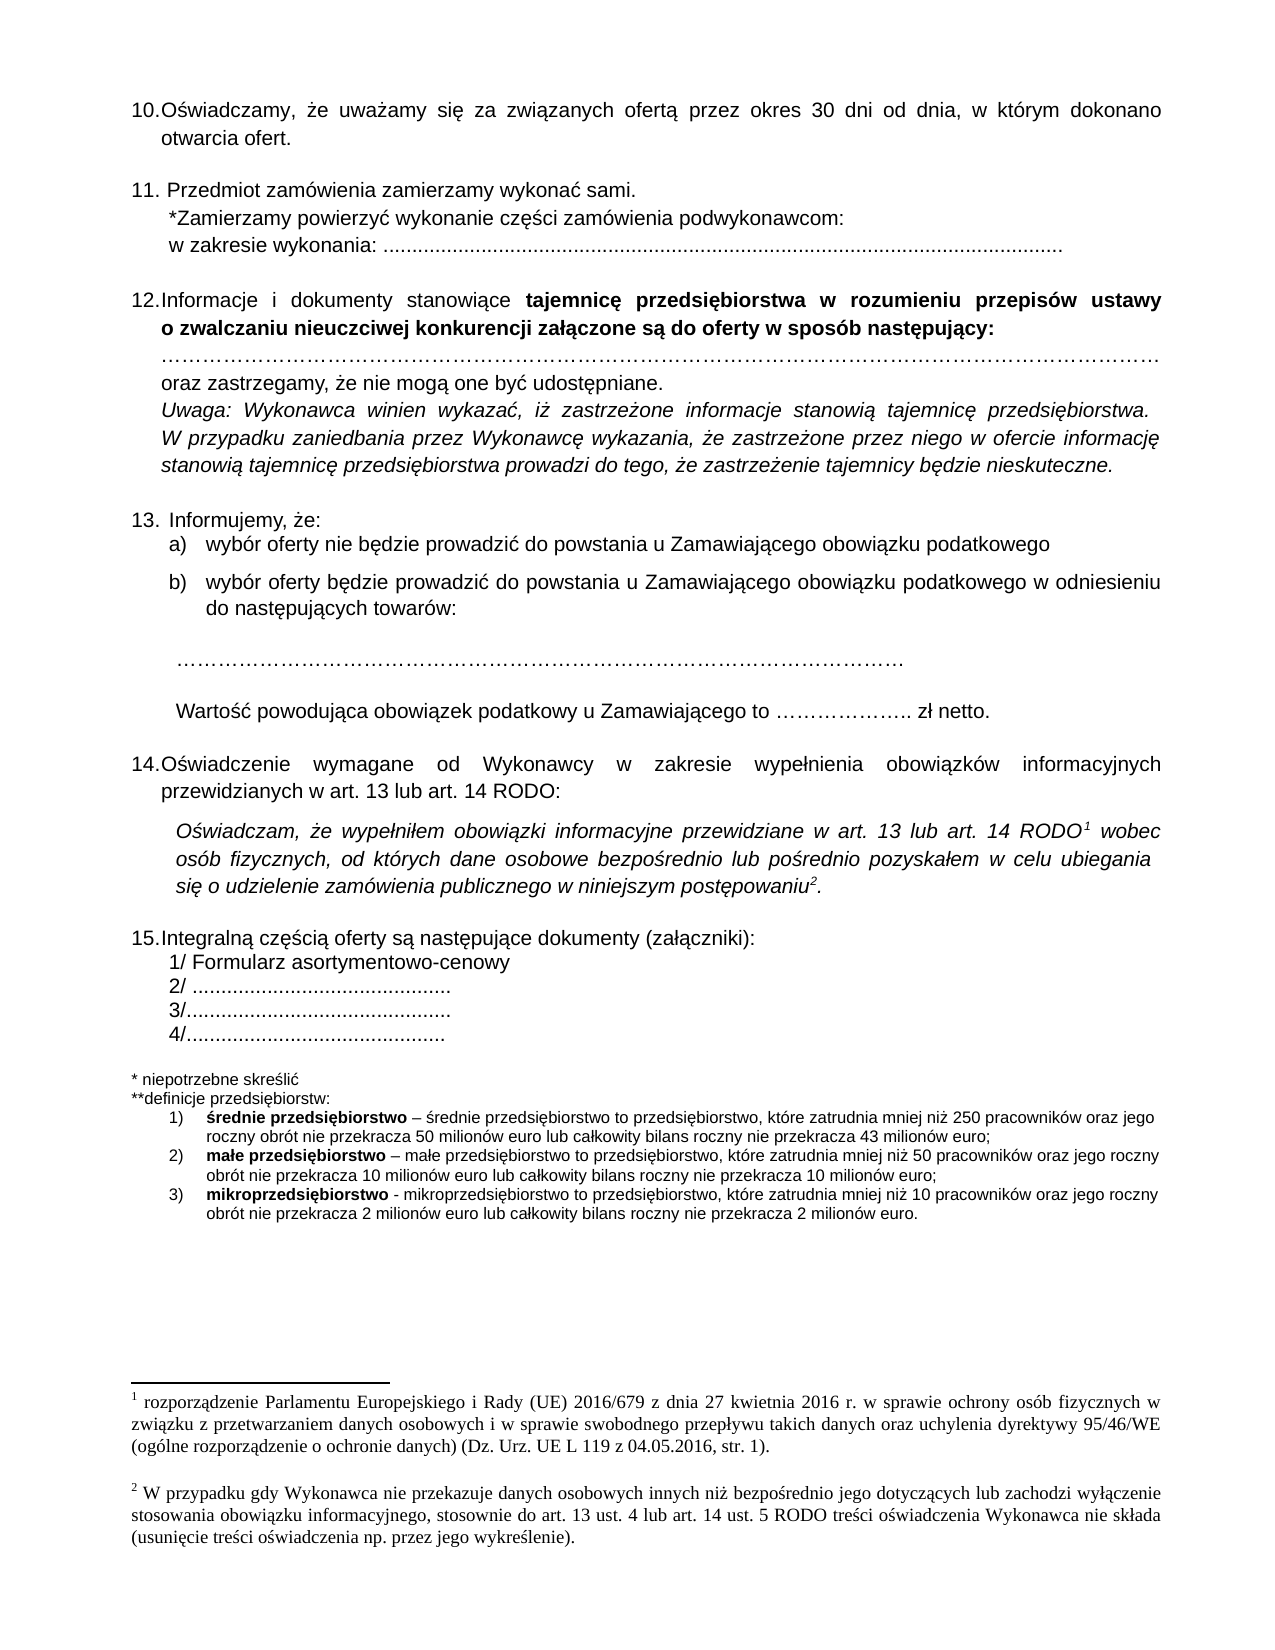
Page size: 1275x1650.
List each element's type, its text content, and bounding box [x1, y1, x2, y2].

text 4/............................................. [169, 1022, 1162, 1046]
list wybór oferty nie będzie prowadzić do powstania u Zamawiającego obowiązku podatkowego [168, 532, 1162, 556]
list Integralną częścią oferty są następujące dokumenty (załączniki): [131, 926, 1162, 950]
text oraz zastrzegamy, że nie mogą one być udostępniane. [161, 370, 1162, 394]
list mikroprzedsiębiorstwo - mikroprzedsiębiorstwo to przedsiębiorstwo, które zatrudnia mniej niż 10 pracowników oraz jego roczny obrót nie przekracza 2 milionów euro lub całkowity bilans roczny nie przekracza 2 milionów euro. [169, 1184, 1162, 1223]
text Oświadczam, że wypełniłem obowiązki informacyjne przewidziane w art. 13 lub art. 14 RODO wobec osób fizycznych, od których dane osobowe bezpośrednio lub pośrednio pozyskałem w celu ubiegania się o udzielenie zamówienia publicznego w niniejszym postępowaniu. [176, 819, 1162, 898]
list średnie przedsiębiorstwo – średnie przedsiębiorstwo to przedsiębiorstwo, które zatrudnia mniej niż 250 pracowników oraz jego roczny obrót nie przekracza 50 milionów euro lub całkowity bilans roczny nie przekracza 43 milionów euro; [169, 1108, 1162, 1146]
text *Zamierzamy powierzyć wykonanie części zamówienia podwykonawcom: [131, 205, 1162, 229]
text Wartość powodująca obowiązek podatkowy u Zamawiającego to ……………….. zł netto. [176, 699, 1162, 723]
text 1/ Formularz asortymentowo-cenowy [169, 950, 1162, 974]
list Informujemy, że: [131, 508, 1162, 532]
text …………………………………………………………………………………………… [176, 647, 1162, 671]
text Uwaga: Wykonawca winien wykazać, iż zastrzeżone informacje stanowią tajemnicę przedsiębiorstwa. W przypadku zaniedbania przez Wykonawcę wykazania, że zastrzeżone przez niego w ofercie informację stanowią tajemnicę przedsiębiorstwa prowadzi do tego, że zastrzeżenie tajemnicy będzie nieskuteczne. [161, 398, 1162, 477]
list małe przedsiębiorstwo – małe przedsiębiorstwo to przedsiębiorstwo, które zatrudnia mniej niż 50 pracowników oraz jego roczny obrót nie przekracza 10 milionów euro lub całkowity bilans roczny nie przekracza 10 milionów euro; [169, 1146, 1162, 1184]
list Oświadczamy, że uważamy się za związanych ofertą przez okres 30 dni od dnia, w którym dokonano otwarcia ofert. [131, 98, 1162, 149]
text **definicje przedsiębiorstw: [131, 1089, 1162, 1108]
text 2/ ............................................. [169, 974, 1162, 998]
text 3/.............................................. [169, 998, 1162, 1022]
text ……………………………………………………………………………………………………………………………… [131, 343, 1162, 367]
text * niepotrzebne skreślić [131, 1069, 1162, 1089]
list Informacje i dokumenty stanowiące tajemnicę przedsiębiorstwa w rozumieniu przepisów ustawy o zwalczaniu nieuczciwej konkurencji załączone są do oferty w sposób następujący: [131, 288, 1162, 339]
list Oświadczenie wymagane od Wykonawcy w zakresie wypełnienia obowiązków informacyjnych przewidzianych w art. 13 lub art. 14 RODO: [131, 752, 1162, 803]
list Przedmiot zamówienia zamierzamy wykonać sami. [131, 178, 1162, 202]
list wybór oferty będzie prowadzić do powstania u Zamawiającego obowiązku podatkowego w odniesieniu do następujących towarów: [168, 570, 1162, 620]
text w zakresie wykonania: ...................................................................................................................... [131, 233, 1162, 257]
